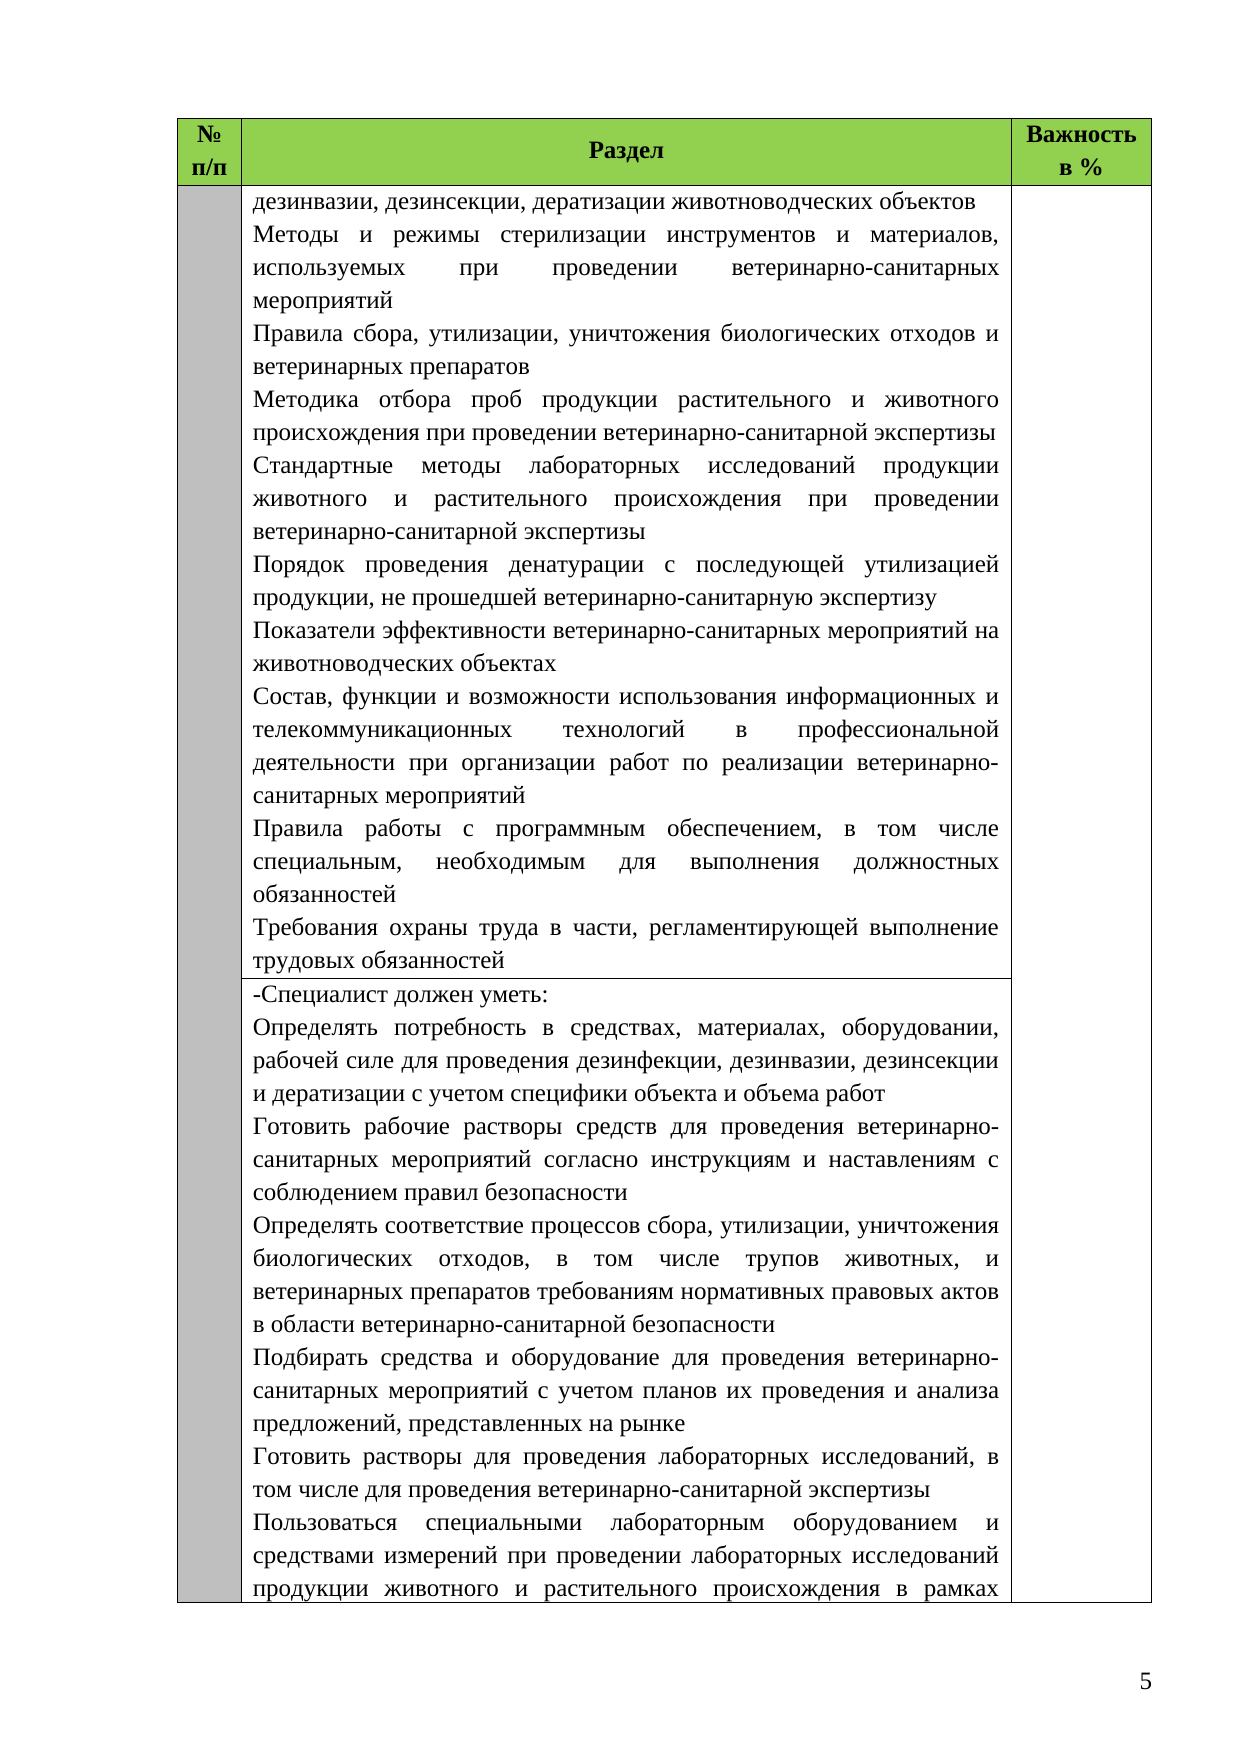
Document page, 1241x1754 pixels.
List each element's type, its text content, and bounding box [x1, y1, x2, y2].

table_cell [242, 186, 1011, 978]
table_header Раздел [242, 119, 1011, 185]
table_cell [242, 979, 1011, 1602]
table_header Важность в % [1012, 119, 1151, 185]
table_cell [1012, 186, 1151, 1602]
table_header № п/п [178, 119, 241, 185]
